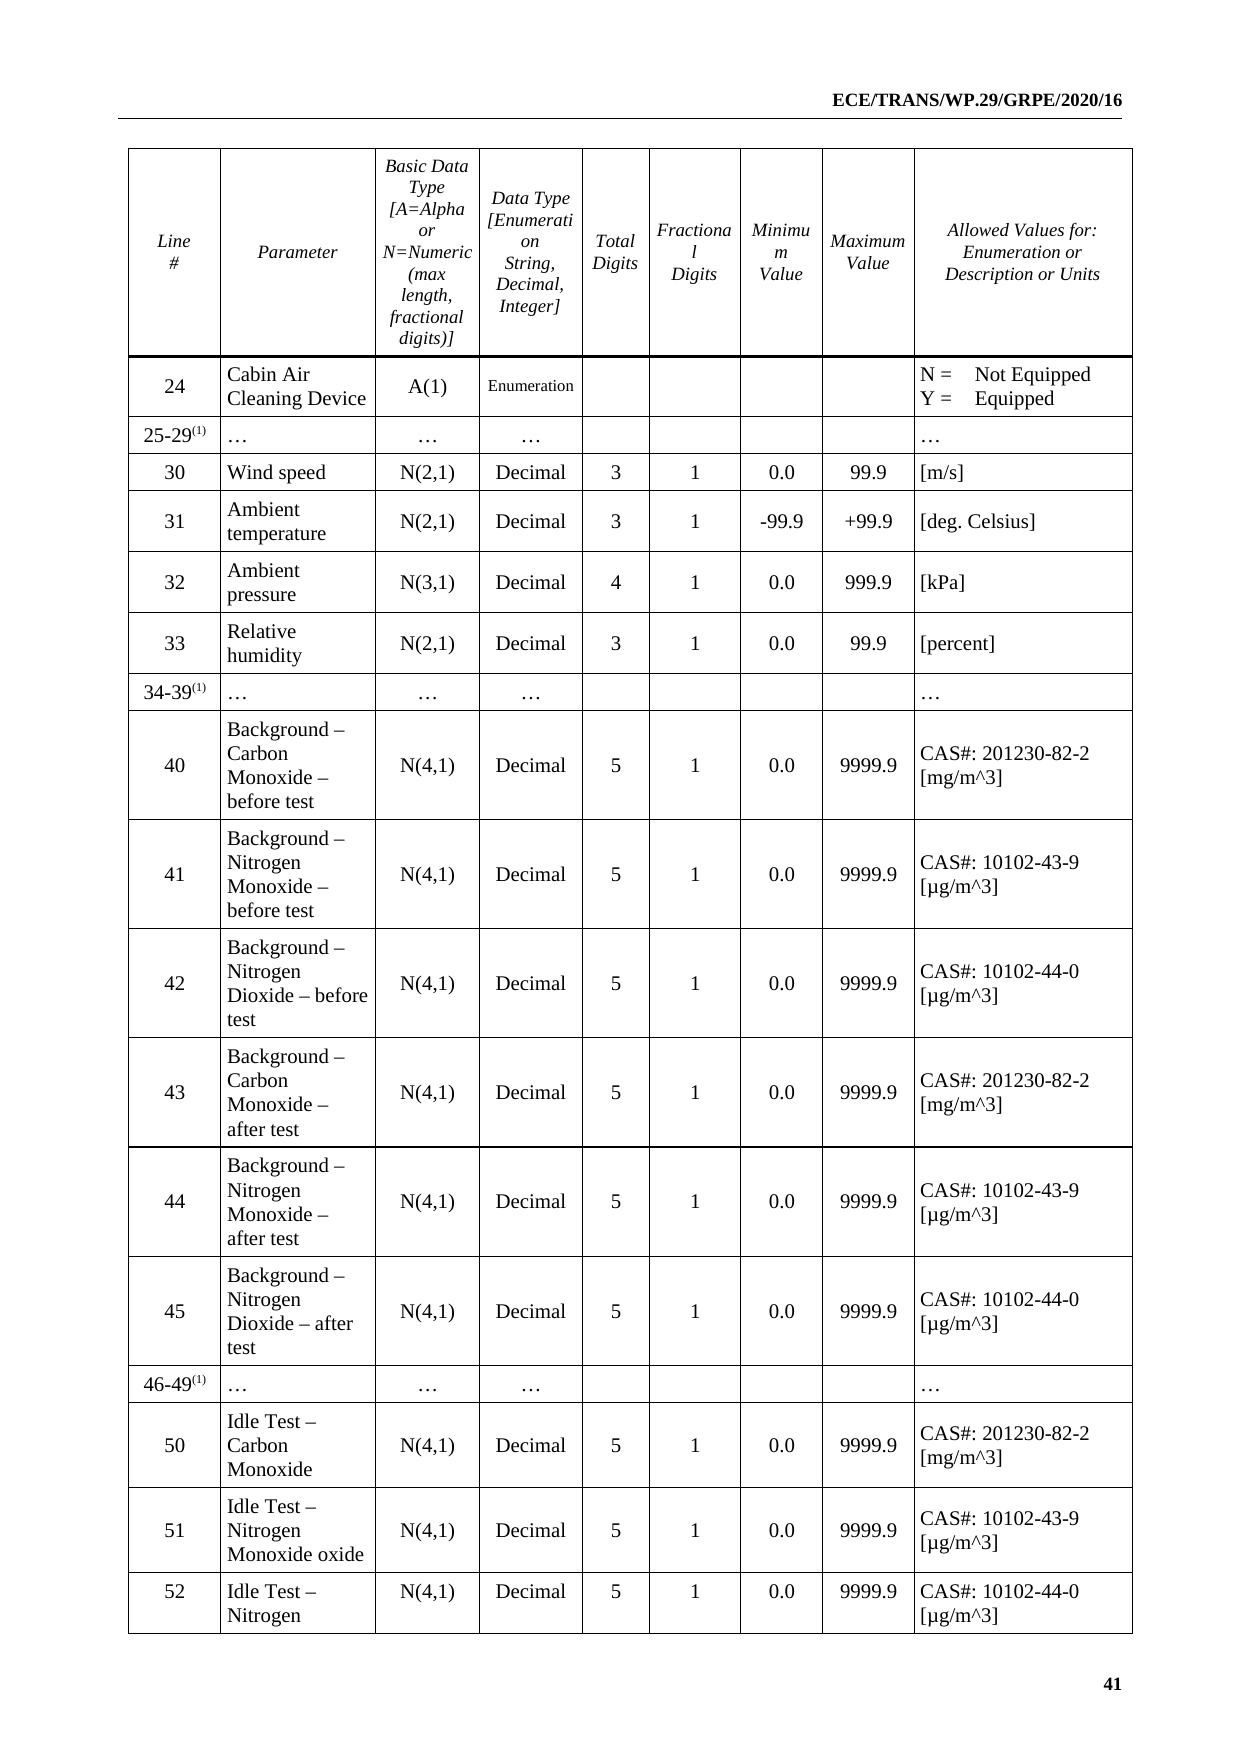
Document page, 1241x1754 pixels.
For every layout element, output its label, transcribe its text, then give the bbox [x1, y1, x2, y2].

table_cell A(1) [376, 358, 479, 416]
table_cell 9999.9 [823, 1403, 914, 1487]
table_cell Decimal [480, 1573, 582, 1633]
table_header Maximum Value [823, 149, 914, 355]
table_cell N(3,1) [376, 552, 479, 612]
table_cell Decimal [480, 454, 582, 490]
table_cell … [221, 417, 375, 453]
table_cell 3 [583, 613, 649, 673]
table_cell 5 [583, 1403, 649, 1487]
table_cell Decimal [480, 1038, 582, 1146]
table_cell CAS#: 10102-43-9 [µg/m^3] [915, 1488, 1132, 1572]
table_cell N(4,1) [376, 820, 479, 928]
table_cell N(4,1) [376, 1148, 479, 1256]
table_cell Decimal [480, 1488, 582, 1572]
table_cell N(4,1) [376, 1038, 479, 1146]
table_cell +99.9 [823, 491, 914, 551]
table_cell 1 [650, 552, 740, 612]
table_cell [m/s] [915, 454, 1132, 490]
table_cell Decimal [480, 820, 582, 928]
table_cell 9999.9 [823, 1038, 914, 1146]
table_cell [583, 417, 649, 453]
table_cell 3 [583, 491, 649, 551]
table_cell 5 [583, 1038, 649, 1146]
table_cell 1 [650, 491, 740, 551]
table_cell 0.0 [741, 1257, 822, 1365]
table_cell 1 [650, 1488, 740, 1572]
table_cell 0.0 [741, 1148, 822, 1256]
table_cell CAS#: 10102-44-0 [µg/m^3] [915, 1573, 1132, 1633]
table_cell N(4,1) [376, 1573, 479, 1633]
table_header Total Digits [583, 149, 649, 355]
table_cell 1 [650, 1148, 740, 1256]
table_cell [741, 417, 822, 453]
table_cell 31 [129, 491, 220, 551]
table_cell N(4,1) [376, 1403, 479, 1487]
table_cell [650, 358, 740, 416]
table_cell 50 [129, 1403, 220, 1487]
table_cell [741, 674, 822, 710]
table_header Minimum Value [741, 149, 822, 355]
table_cell … [376, 417, 479, 453]
table_cell Idle Test – Nitrogen Dioxide [221, 1573, 375, 1633]
table_cell 43 [129, 1038, 220, 1146]
table_cell … [221, 674, 375, 710]
table_cell Background – Carbon Monoxide – after test [221, 1038, 375, 1146]
table_cell … [915, 674, 1132, 710]
table_cell 0.0 [741, 711, 822, 819]
table_cell … [915, 1366, 1132, 1402]
table_cell 5 [583, 1148, 649, 1256]
table_cell 0.0 [741, 454, 822, 490]
table_cell 30 [129, 454, 220, 490]
table_cell Wind speed [221, 454, 375, 490]
table_cell 34-39(1) [129, 674, 220, 710]
table_cell Decimal [480, 1148, 582, 1256]
table_cell 1 [650, 454, 740, 490]
table_cell N(2,1) [376, 454, 479, 490]
table_cell Background – Carbon Monoxide – before test [221, 711, 375, 819]
table_cell Decimal [480, 552, 582, 612]
table_cell [823, 358, 914, 416]
table_cell [650, 417, 740, 453]
table_cell Ambient temperature [221, 491, 375, 551]
table_cell 9999.9 [823, 1257, 914, 1365]
table_cell … [480, 674, 582, 710]
table_cell Decimal [480, 711, 582, 819]
table_cell Background – Nitrogen Monoxide – after test [221, 1148, 375, 1256]
table_cell Background – Nitrogen Monoxide – before test [221, 820, 375, 928]
table_cell 0.0 [741, 1403, 822, 1487]
table_cell … [376, 674, 479, 710]
table_cell [percent] [915, 613, 1132, 673]
table_cell 9999.9 [823, 1148, 914, 1256]
table_cell N = Not Equipped Y = Equipped [915, 358, 1132, 416]
table_header Allowed Values for: Enumeration or Description or Units [915, 149, 1132, 355]
table_cell 45 [129, 1257, 220, 1365]
table_cell CAS#: 10102-44-0 [µg/m^3] [915, 929, 1132, 1037]
table_cell CAS#: 10102-43-9 [µg/m^3] [915, 820, 1132, 928]
table_cell [823, 1366, 914, 1402]
table_cell Decimal [480, 491, 582, 551]
table_cell 9999.9 [823, 929, 914, 1037]
table_cell 5 [583, 1573, 649, 1633]
table_cell [650, 1366, 740, 1402]
table_cell 1 [650, 1257, 740, 1365]
table_cell [650, 674, 740, 710]
table_cell Enumeration [480, 358, 582, 416]
table_cell N(4,1) [376, 1257, 479, 1365]
table_cell 5 [583, 711, 649, 819]
table_cell N(4,1) [376, 1488, 479, 1572]
table_cell [deg. Celsius] [915, 491, 1132, 551]
table_cell 25-29(1) [129, 417, 220, 453]
table_cell 41 [129, 820, 220, 928]
table_cell 33 [129, 613, 220, 673]
table_cell 3 [583, 454, 649, 490]
table_cell … [480, 1366, 582, 1402]
table_cell 32 [129, 552, 220, 612]
table_cell Ambient pressure [221, 552, 375, 612]
table_cell … [480, 417, 582, 453]
table_cell 1 [650, 613, 740, 673]
table_cell CAS#: 201230-82-2 [mg/m^3] [915, 1403, 1132, 1487]
table_cell [583, 1366, 649, 1402]
table_cell 9999.9 [823, 1573, 914, 1633]
table_cell CAS#: 10102-43-9 [µg/m^3] [915, 1148, 1132, 1256]
table_cell Relative humidity [221, 613, 375, 673]
table_cell N(4,1) [376, 711, 479, 819]
table_cell [741, 358, 822, 416]
table_cell 51 [129, 1488, 220, 1572]
table_cell [583, 358, 649, 416]
table_cell 0.0 [741, 929, 822, 1037]
table_cell 0.0 [741, 1488, 822, 1572]
table_cell 0.0 [741, 820, 822, 928]
table_cell Idle Test – Carbon Monoxide [221, 1403, 375, 1487]
table_cell 1 [650, 1403, 740, 1487]
table_cell CAS#: 201230-82-2 [mg/m^3] [915, 711, 1132, 819]
table_cell 999.9 [823, 552, 914, 612]
table_cell Decimal [480, 613, 582, 673]
table_cell 1 [650, 1573, 740, 1633]
table_cell 44 [129, 1148, 220, 1256]
table_header Line # [129, 149, 220, 355]
table_cell N(2,1) [376, 613, 479, 673]
table_cell Decimal [480, 1257, 582, 1365]
table_cell … [376, 1366, 479, 1402]
table_cell 1 [650, 820, 740, 928]
table_cell … [915, 417, 1132, 453]
table_cell Decimal [480, 1403, 582, 1487]
table_header Data Type [Enumeration String, Decimal, Integer] [480, 149, 582, 355]
table_cell 5 [583, 929, 649, 1037]
table_cell 9999.9 [823, 1488, 914, 1572]
table_cell 42 [129, 929, 220, 1037]
table_cell CAS#: 10102-44-0 [µg/m^3] [915, 1257, 1132, 1365]
table_cell 46-49(1) [129, 1366, 220, 1402]
table_cell 0.0 [741, 1573, 822, 1633]
table_header Parameter [221, 149, 375, 355]
table_cell … [221, 1366, 375, 1402]
table_cell Decimal [480, 929, 582, 1037]
table_cell 1 [650, 1038, 740, 1146]
table_cell 9999.9 [823, 711, 914, 819]
table_cell 4 [583, 552, 649, 612]
table_cell [823, 417, 914, 453]
table_cell 40 [129, 711, 220, 819]
table_cell Cabin Air Cleaning Device [221, 358, 375, 416]
table_cell -99.9 [741, 491, 822, 551]
table_cell 24 [129, 358, 220, 416]
table_cell 0.0 [741, 552, 822, 612]
table_cell 5 [583, 1257, 649, 1365]
table_cell [kPa] [915, 552, 1132, 612]
table_cell Background – Nitrogen Dioxide – before test [221, 929, 375, 1037]
table_header Fractional Digits [650, 149, 740, 355]
table_cell [741, 1366, 822, 1402]
table_cell N(2,1) [376, 491, 479, 551]
table_cell 52 [129, 1573, 220, 1633]
table_cell 0.0 [741, 1038, 822, 1146]
table_cell Background – Nitrogen Dioxide – after test [221, 1257, 375, 1365]
table_cell 99.9 [823, 613, 914, 673]
table_cell 1 [650, 929, 740, 1037]
table_header Basic Data Type [A=Alpha or N=Numeric (max length, fractional digits)] [376, 149, 479, 355]
table_cell 99.9 [823, 454, 914, 490]
table_cell N(4,1) [376, 929, 479, 1037]
table_cell 9999.9 [823, 820, 914, 928]
table_cell 5 [583, 820, 649, 928]
table_cell [583, 674, 649, 710]
table_cell 1 [650, 711, 740, 819]
table_cell 0.0 [741, 613, 822, 673]
table_cell [823, 674, 914, 710]
table_cell Idle Test – Nitrogen Monoxide oxide [221, 1488, 375, 1572]
table_cell 5 [583, 1488, 649, 1572]
table_cell CAS#: 201230-82-2 [mg/m^3] [915, 1038, 1132, 1146]
